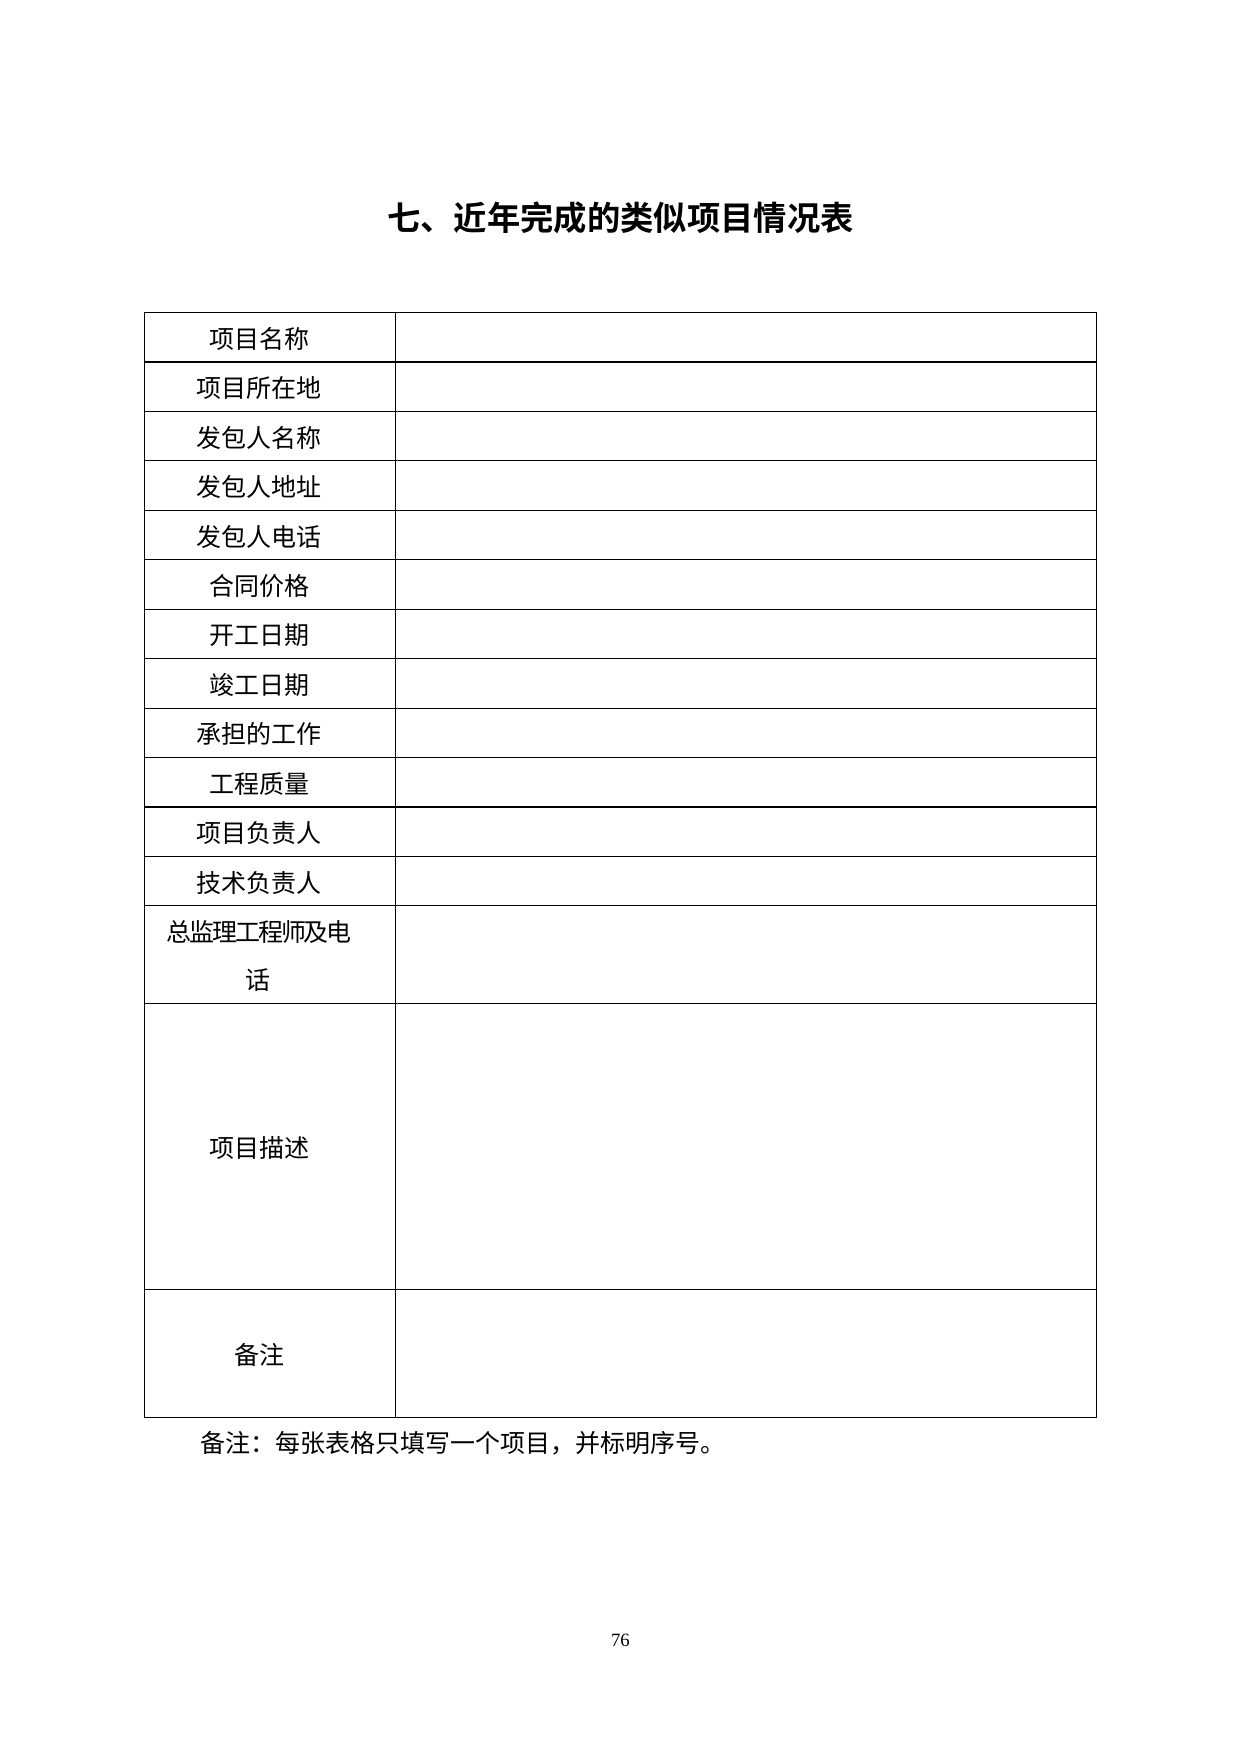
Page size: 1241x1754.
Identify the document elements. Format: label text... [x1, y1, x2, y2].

table_cell [396, 906, 1096, 1003]
table_header 项目名称 [145, 313, 395, 361]
table_cell 承担的工作 [145, 709, 395, 757]
table_cell [396, 808, 1096, 856]
table_cell [396, 363, 1096, 411]
table_cell [396, 511, 1096, 559]
table_cell 竣工日期 [145, 659, 395, 707]
table_cell 项目所在地 [145, 363, 395, 411]
table_cell 开工日期 [145, 610, 395, 658]
table_cell 项目负责人 [145, 808, 395, 856]
table_cell 发包人名称 [145, 412, 395, 460]
table_cell 技术负责人 [145, 857, 395, 905]
table_cell 发包人地址 [145, 461, 395, 510]
table_cell [396, 659, 1096, 707]
table_cell 发包人电话 [145, 511, 395, 559]
table_cell 备注 [145, 1290, 395, 1417]
table_cell 总监理工程师及电话 [145, 906, 395, 1003]
table_cell [396, 560, 1096, 609]
table_cell [396, 758, 1096, 806]
table_cell 合同价格 [145, 560, 395, 609]
table_cell [396, 1290, 1096, 1417]
table_cell [396, 610, 1096, 658]
table_cell [396, 1004, 1096, 1289]
table_header [396, 313, 1096, 361]
table_cell [396, 857, 1096, 905]
table_cell [396, 461, 1096, 510]
text 备注：每张表格只填写一个项目，并标明序号。 [187, 1418, 1053, 1466]
table_cell 工程质量 [145, 758, 395, 806]
table_cell [396, 412, 1096, 460]
table_cell 项目描述 [145, 1004, 395, 1289]
table_cell [396, 709, 1096, 757]
text 七、近年完成的类似项目情况表 [187, 168, 1053, 264]
